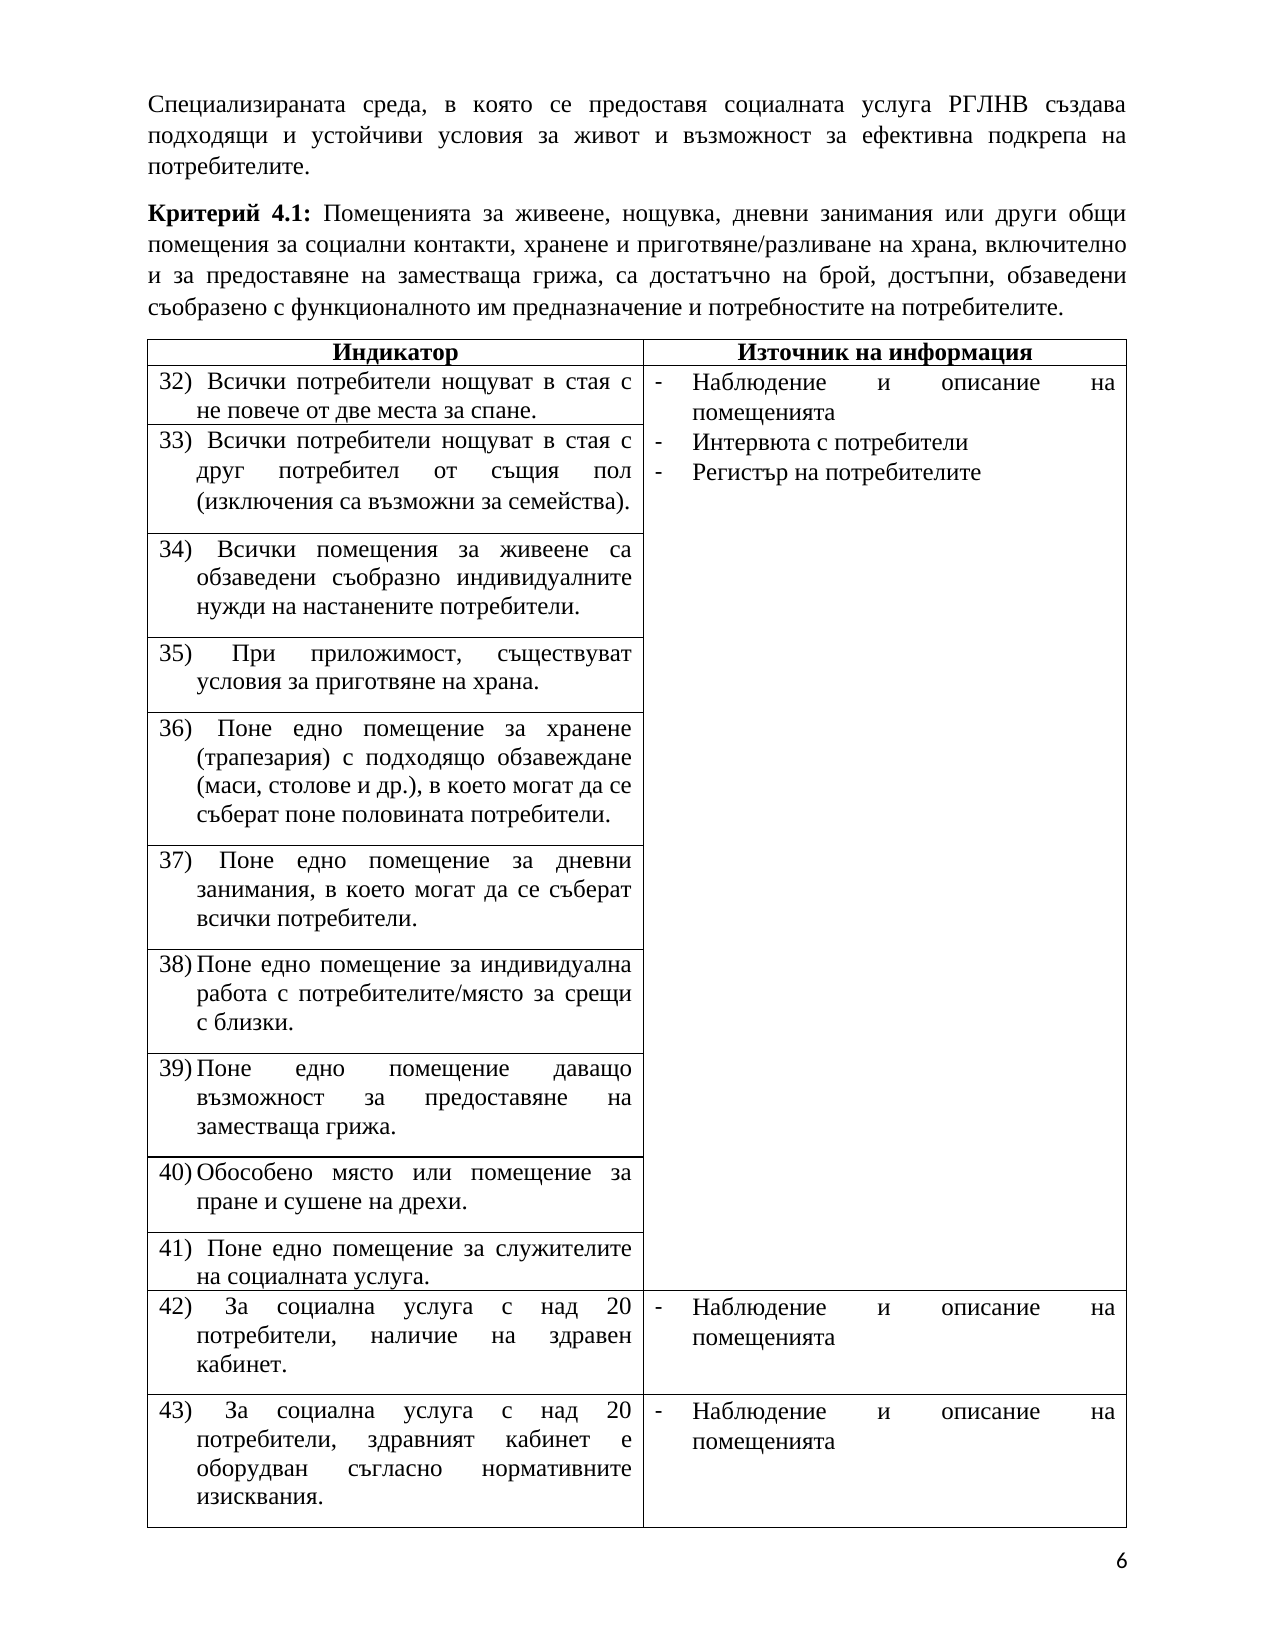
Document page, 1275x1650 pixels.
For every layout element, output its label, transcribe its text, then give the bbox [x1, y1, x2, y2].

table_cell За социална услуга с над 20 потребители, наличие на здравен кабинет. [148, 1291, 643, 1394]
table_cell Наблюдение и описание на помещенията Интервюта с потребители Регистър на потребителите [644, 366, 1126, 1290]
table_cell При приложимост, съществуват условия за приготвяне на храна. [148, 638, 643, 712]
table_cell Наблюдение и описание на помещенията [644, 1395, 1126, 1527]
table_cell Всички потребители нощуват в стая с не повече от две места за спане. [148, 366, 643, 424]
table_cell Поне едно помещение за служителите на социалната услуга. [148, 1233, 643, 1290]
table_cell Поне едно помещение за дневни занимания, в което могат да се съберат всички потребители. [148, 846, 643, 948]
table_cell Всички помещения за живеене са обзаведени съобразно индивидуалните нужди на настанените потребители. [148, 534, 643, 637]
table_cell Наблюдение и описание на помещенията [644, 1291, 1126, 1394]
table_header Индикатор [148, 340, 643, 365]
table_cell Поне едно помещение за индивидуална работа с потребителите/място за срещи с близки. [148, 950, 643, 1052]
text Критерий 4.1: Помещенията за живеене, нощувка, дневни занимания или други общи помещения за социални контакти, хранене и приготвяне/разливане на храна, включително и за предоставяне на заместваща грижа, са достатъчно на брой, достъпни, обзаведени съобразено с функционалното им предназначение и потребностите на потребителите. [148, 198, 1127, 320]
table_cell За социална услуга с над 20 потребители, здравният кабинет е оборудван съгласно нормативните изисквания. [148, 1395, 643, 1527]
table_header Източник на информация [644, 340, 1126, 365]
table_cell Всички потребители нощуват в стая с друг потребител от същия пол (изключения са възможни за семейства). [148, 425, 643, 533]
table_cell Обособено място или помещение за пране и сушене на дрехи. [148, 1158, 643, 1232]
table_cell Поне едно помещение даващо възможност за предоставяне на заместваща грижа. [148, 1054, 643, 1156]
list Специализираната среда, в която се предоставя социалната услуга РГЛНВ създава подходящи и устойчиви условия за живот и възможност за ефективна подкрепа на потребителите. [148, 89, 1127, 179]
table_cell Поне едно помещение за хранене (трапезария) с подходящо обзавеждане (маси, столове и др.), в което могат да се съберат поне половината потребители. [148, 713, 643, 844]
